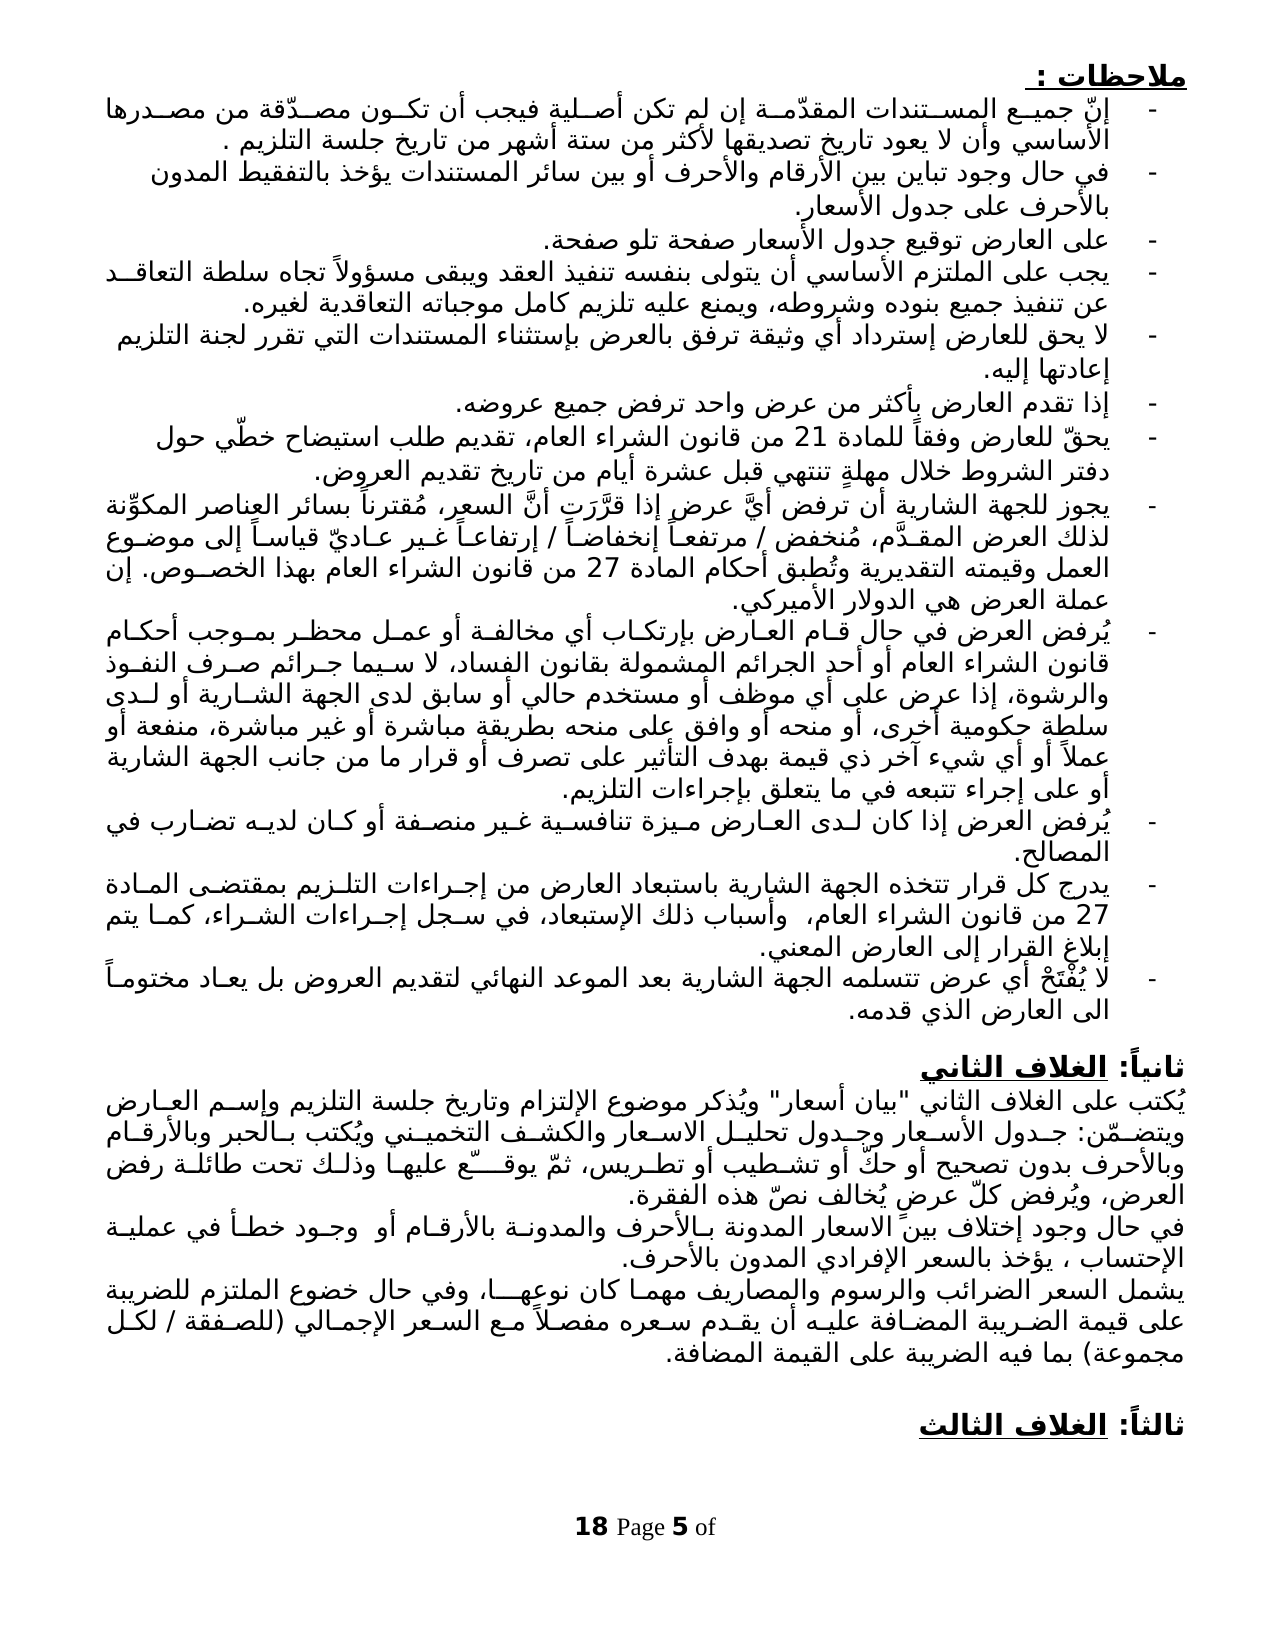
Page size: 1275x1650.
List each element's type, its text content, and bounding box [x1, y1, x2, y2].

list في حال وجود تباين بين الأرقام والأحرف أو بين سائر المستندات يؤخذ بالتفقيط المدون بالأحرف على جدول الأسعار. [105, 156, 1148, 222]
list لا يُفْتَحْ أي عرض تتسلمه الجهة الشارية بعد الموعد النهائي لتقديم العروض بل يعاد مختوماً الى العارض الذي قدمه. [105, 963, 1148, 1026]
list على العارض توقيع جدول الأسعار صفحة تلو صفحة. [105, 224, 1148, 256]
list يُرفض العرض في حال قام العارض بإرتكاب أي مخالفة أو عمل محظر بموجب أحكام قانون الشراء العام أو أحد الجرائم المشمولة بقانون الفساد، لا سيما جرائم صرف النفوذ والرشوة، إذا عرض على أي موظف أو مستخدم حالي أو سابق لدى الجهة الشارية أو لدى سلطة حكومية أخرى، أو منحه أو وافق على منحه بطريقة مباشرة أو غير مباشرة، منفعة أو عملاً أو أي شيء آخر ذي قيمة بهدف التأثير على تصرف أو قرار ما من جانب الجهة الشارية أو على إجراء تتبعه في ما يتعلق بإجراءات التلزيم. [105, 616, 1148, 805]
text يُكتب على الغلاف الثاني "بيان أسعار" ويُذكر موضوع الإلتزام وتاريخ جلسة التلزيم وإسم العارض ويتضمّن: جدول الأسعار وجدول تحليل الاسعار والكشف التخميني ويُكتب بالحبر وبالأرقام وبالأحرف بدون تصحيح أو حكّ أو تشطيب أو تطريس، ثمّ يوقــــّع عليها وذلك تحت طائلة رفض العرض، ويُرفض كلّ عرضٍ يُخالف نصّ هذه الفقرة. [105, 1085, 1185, 1211]
text ثانياً: الغلاف الثاني [105, 1051, 1185, 1085]
list يجوز للجهة الشارية أن ترفض أيَّ عرض إذا قرَّرَت أنَّ السعر، مُقترناً بسائر العناصر المكوِّنة لذلك العرض المقدَّم، مُنخفض / مرتفعاً إنخفاضاً / إرتفاعاً غير عاديّ قياساً إلى موضوع العمل وقيمته التقديرية وتُطبق أحكام المادة 27 من قانون الشراء العام بهذا الخصوص. إن عملة العرض هي الدولار الأميركي. [105, 489, 1148, 616]
list يجب على الملتزم الأساسي أن يتولى بنفسه تنفيذ العقد ويبقى مسؤولاً تجاه سلطة التعاقد عن تنفيذ جميع بنوده وشروطه، ويمنع عليه تلزيم كامل موجباته التعاقدية لغيره. [105, 256, 1148, 319]
list إذا تقدم العارض بأكثر من عرض واحد ترفض جميع عروضه. [105, 387, 1148, 419]
list يُرفض العرض إذا كان لدى العارض ميزة تنافسية غير منصفة أو كان لديه تضارب في المصالح. [105, 805, 1148, 868]
text ملاحظات : [105, 59, 1187, 93]
list يدرج كل قرار تتخذه الجهة الشارية باستبعاد العارض من إجراءات التلزيم بمقتضى المادة 27 من قانون الشراء العام، وأسباب ذلك الإستبعاد، في سجل إجراءات الشراء، كما يتم إبلاغ القرار إلى العارض المعني. [105, 868, 1148, 963]
text ثالثاً: الغلاف الثالث [105, 1408, 1185, 1442]
text يشمل السعر الضرائب والرسوم والمصاريف مهمـا كان نوعهـــا، وفي حال خضوع الملتزم للضريبة على قيمة الضريبة المضافة عليه أن يقدم سعره مفصلاً مع السعر الإجمالي (للصفقة / لكل مجموعة) بما فيه الضريبة على القيمة المضافة. [105, 1274, 1185, 1369]
list يحقّ للعارض وفقاً للمادة 21 من قانون الشراء العام، تقديم طلب استيضاح خطّي حول دفتر الشروط خلال مهلةٍ تنتهي قبل عشرة أيام من تاريخ تقديم العروض. [105, 421, 1148, 487]
text في حال وجود إختلاف بين الاسعار المدونة بالأحرف والمدونة بالأرقام أو وجود خطأ في عملية الإحتساب ، يؤخذ بالسعر الإفرادي المدون بالأحرف. [105, 1211, 1185, 1274]
list لا يحق للعارض إسترداد أي وثيقة ترفق بالعرض بإستثناء المستندات التي تقرر لجنة التلزيم إعادتها إليه. [105, 319, 1148, 384]
list إنّ جميع المستندات المقدّمة إن لم تكن أصلية فيجب أن تكون مصدّقة من مصدرها الأساسي وأن لا يعود تاريخ تصديقها لأكثر من ستة أشهر من تاريخ جلسة التلزيم . [105, 93, 1148, 156]
